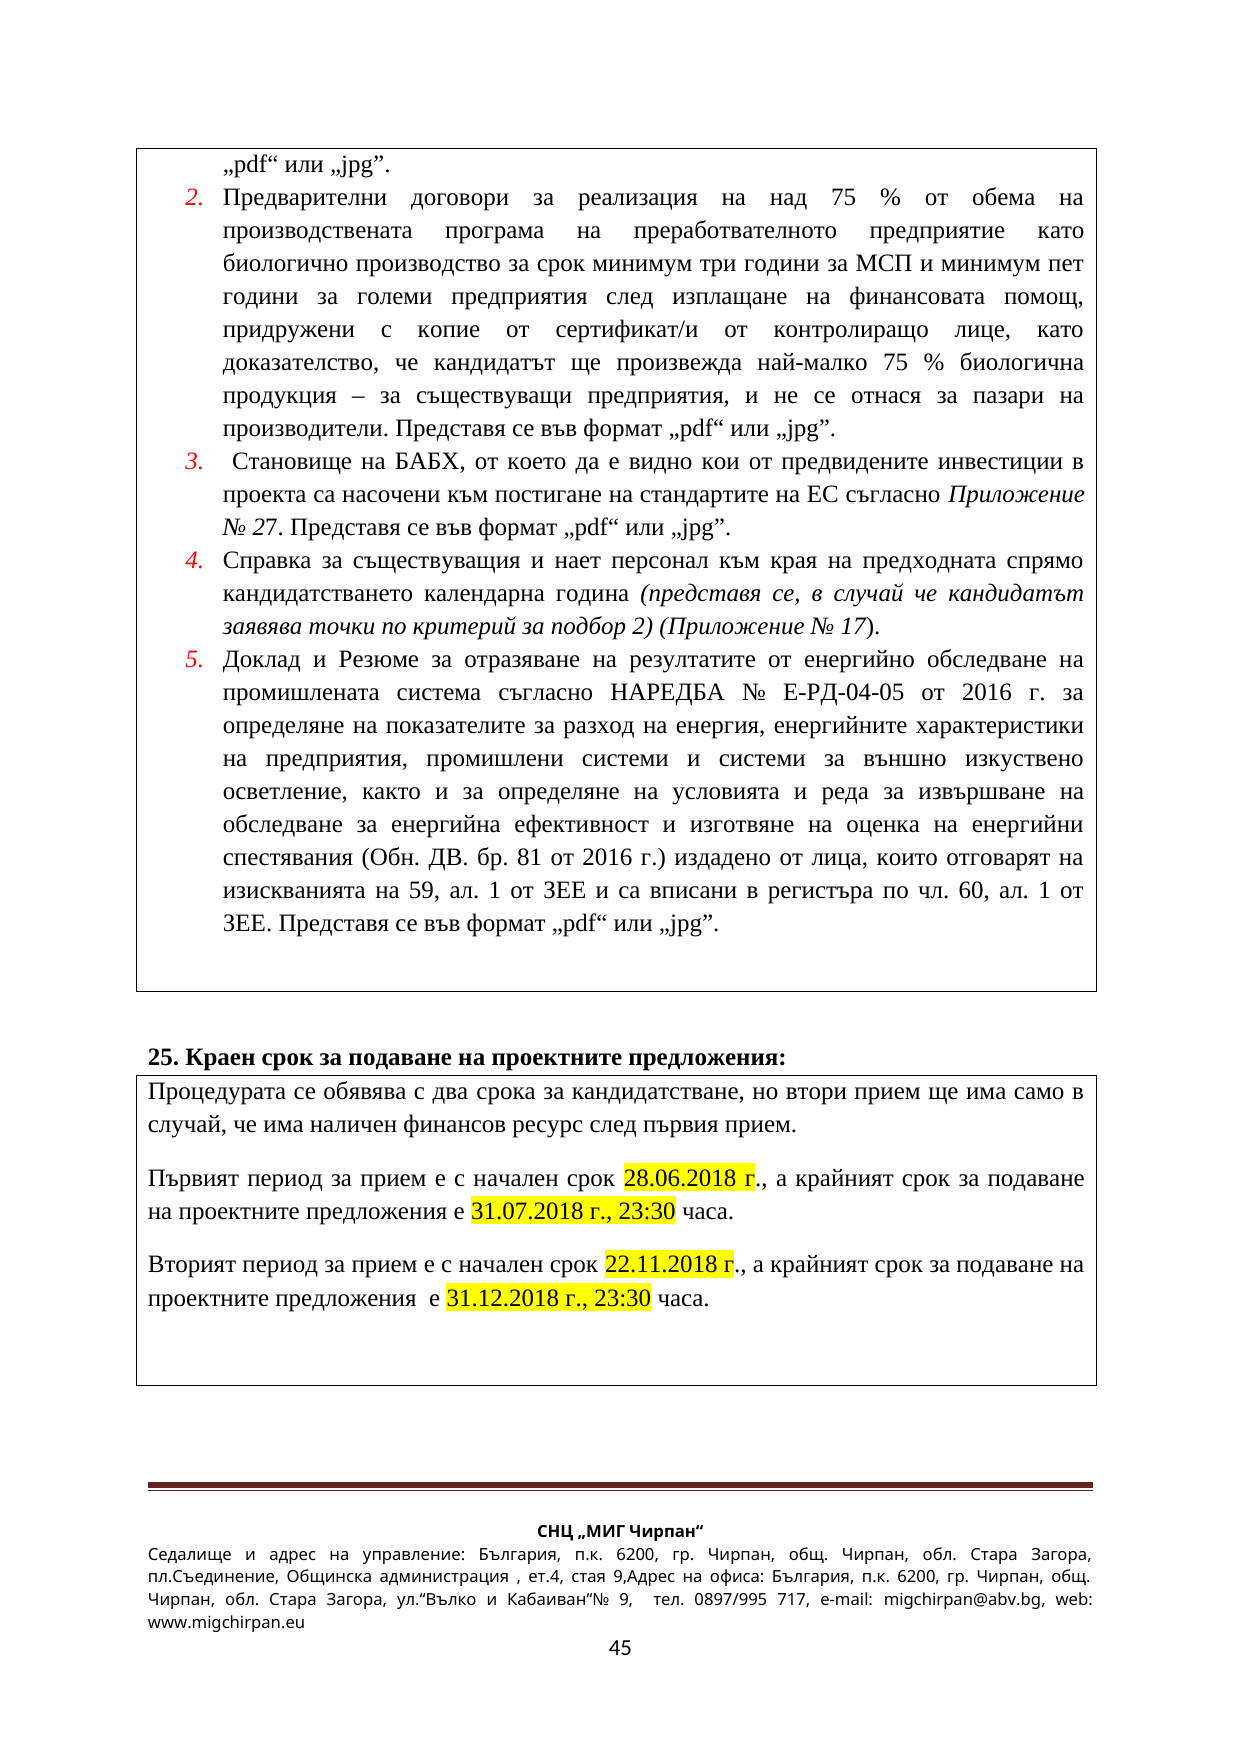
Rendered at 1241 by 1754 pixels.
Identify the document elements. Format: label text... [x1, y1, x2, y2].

subtitle 25. Краен срок за подаване на проектните предложения: [148, 1042, 1093, 1071]
table_header Процедурата се обявява с два срока за кандидатстване, но втори прием ще има само в случай, че има наличен финансов ресурс след първия прием. Първият период за прием е с начален срок 28.06.2018 г., а крайният срок за подаване на проектните предложения е 31.07.2018 г., 23:30 часа. Вторият период за прием е с начален срок 22.11.2018 г., а крайният срок за подаване на проектните предложения е 31.12.2018 г., 23:30 часа. [137, 1076, 1096, 1385]
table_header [137, 149, 1096, 991]
